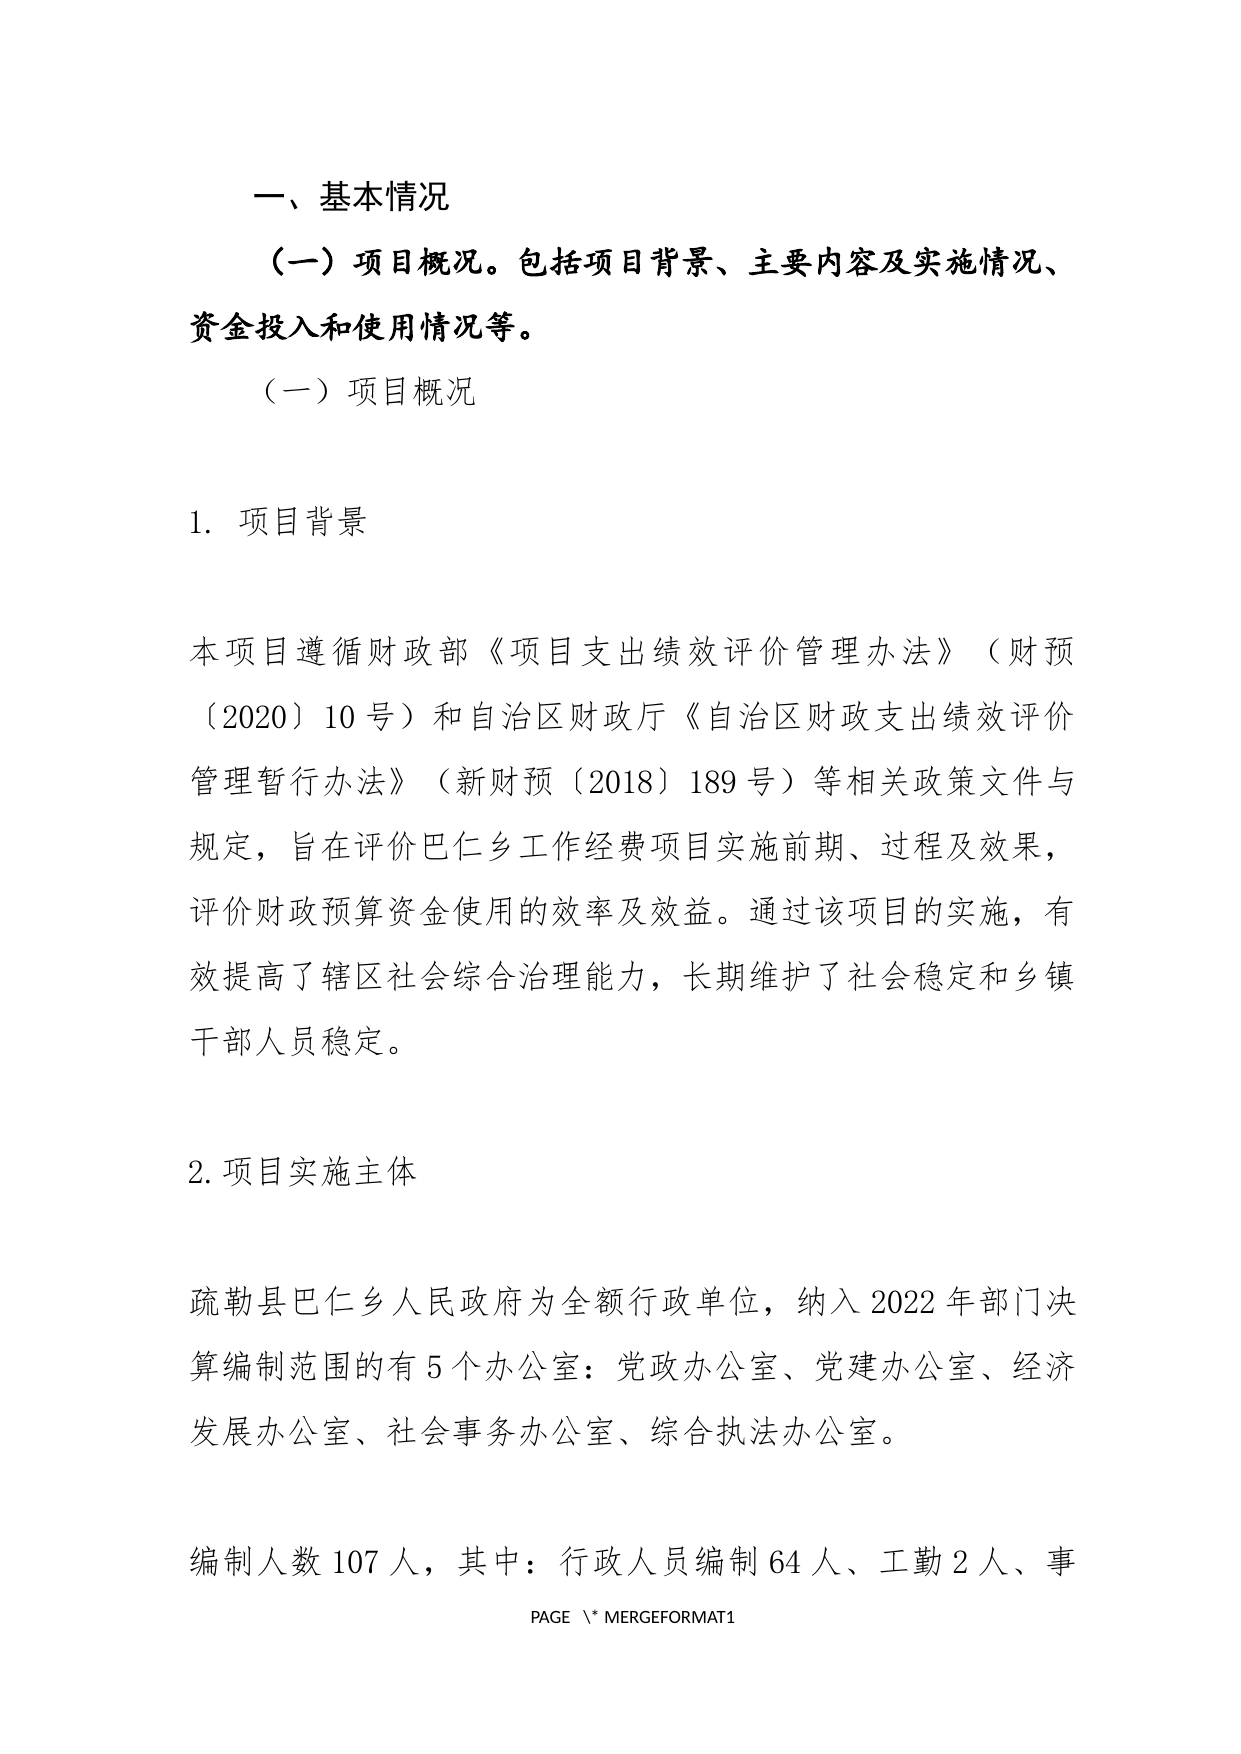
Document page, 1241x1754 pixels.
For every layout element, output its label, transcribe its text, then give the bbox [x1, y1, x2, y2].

text （一）项目概况。包括项目背景、主要内容及实施情况、资金投入和使用情况等。 [187, 227, 1078, 357]
text 一、基本情况 [187, 162, 1078, 227]
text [187, 357, 1078, 1592]
